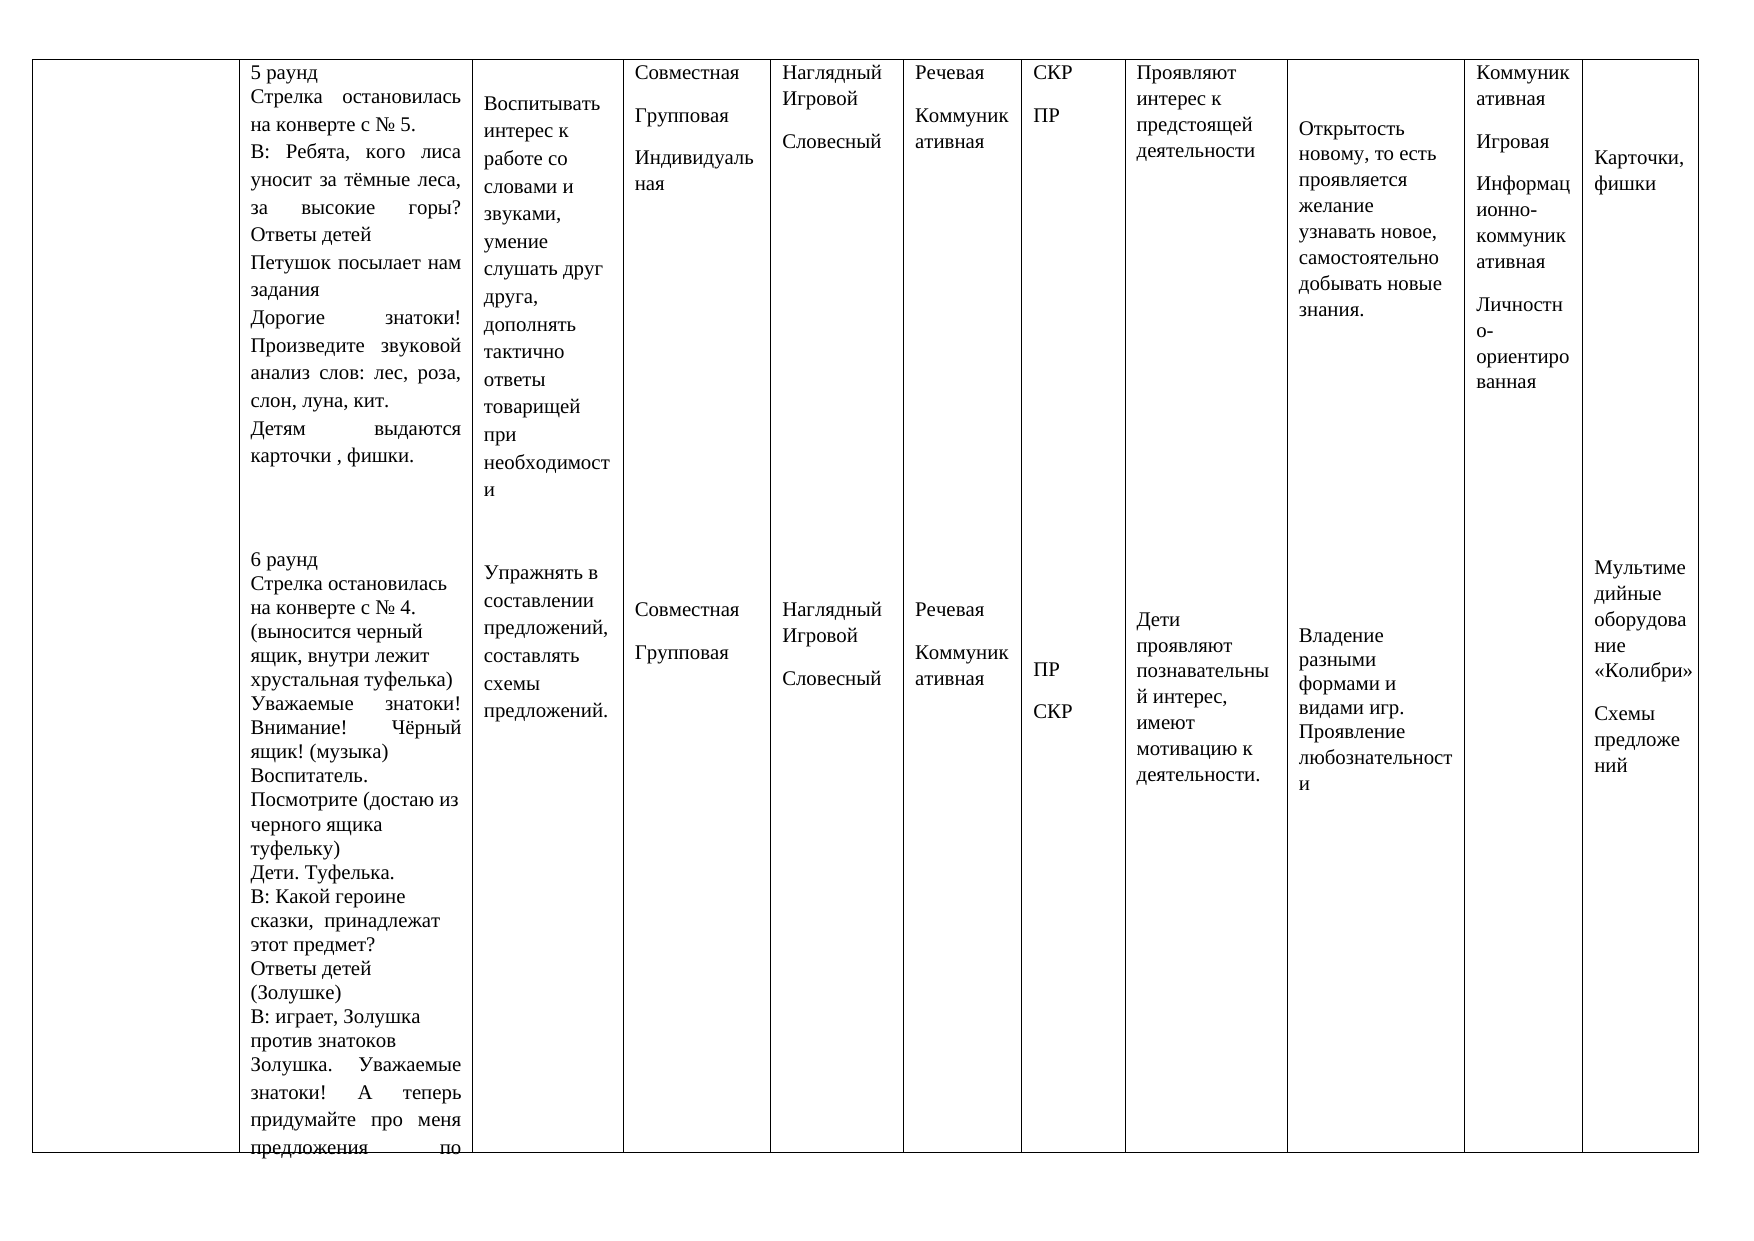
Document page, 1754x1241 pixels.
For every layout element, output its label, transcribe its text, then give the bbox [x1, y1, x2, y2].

table_cell Совместная Групповая Индивидуальная Совместная Групповая [624, 60, 770, 1152]
table_cell 5 раунд Стрелка остановилась на конверте с № 5. В: Ребята, кого лиса уносит за тёмные леса, за высокие горы? Ответы детей Петушок посылает нам задания Дорогие знатоки! Произведите звуковой анализ слов: лес, роза, слон, луна, кит. Детям выдаются карточки , фишки. 6 раунд Стрелка остановилась на конверте с № 4. (выносится черный ящик, внутри лежит хрустальная туфелька) Уважаемые знатоки! Внимание! Чёрный ящик! (музыка) Воспитатель. Посмотрите (достаю из черного ящика туфельку) Дети. Туфелька. В: Какой героине сказки, принадлежат этот предмет? Ответы детей (Золушке) В: играет, Золушка против знатоков Золушка. Уважаемые знатоки! А теперь придумайте про меня предложения по заданным схемам (Схемы из 2,3,4 слов раскладываются по одной на три стола, по три ребенка подходят к каждому столу, придумывают предложения согласно выбранной схеме) [240, 60, 472, 1152]
table_cell Воспитывать интерес к работе со словами и звуками, умение слушать друг друга, дополнять тактично ответы товарищей при необходимости Упражнять в составлении предложений, составлять схемы предложений. [473, 60, 623, 1152]
table_cell Проявляют интерес к предстоящей деятельности Дети проявляют познавательный интерес, имеют мотивацию к деятельности. [1126, 60, 1287, 1152]
table_cell Коммуникативная Игровая Информационно-коммуникативная Личностно-ориентированная [1465, 60, 1582, 1152]
table_cell Речевая Коммуникативная Речевая Коммуникативная [904, 60, 1021, 1152]
table_cell Открытость новому, то есть проявляется желание узнавать новое, самостоятельно добывать новые знания. Владение разными формами и видами игр. Проявление любознательности . [1288, 60, 1464, 1152]
table_cell [33, 60, 239, 1152]
table_cell Карточки, фишки Мультимедийные оборудование «Колибри» Схемы предложений [1583, 60, 1698, 1152]
table_cell СКР ПР ПР СКР [1022, 60, 1125, 1152]
table_cell НаглядныйИгровой Словесный НаглядныйИгровой Словесный [771, 60, 903, 1152]
